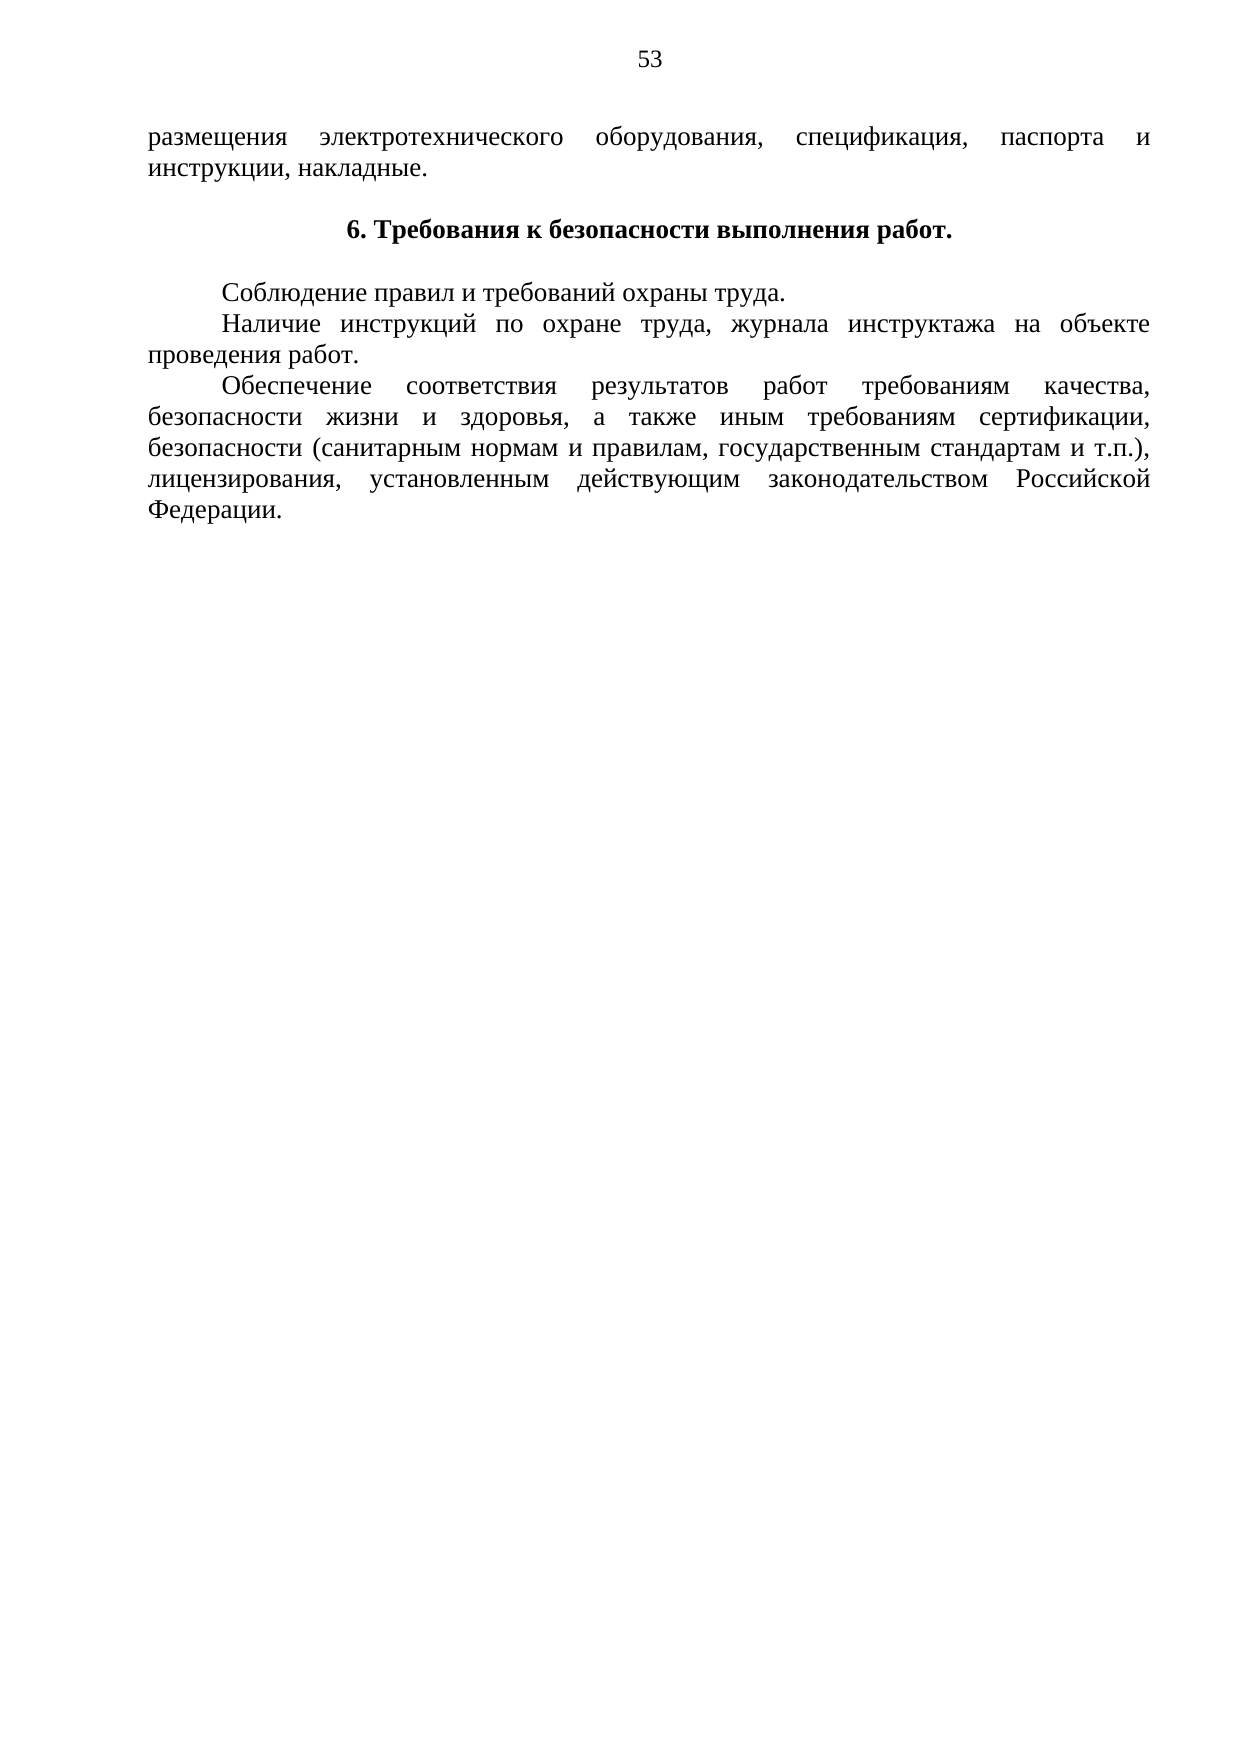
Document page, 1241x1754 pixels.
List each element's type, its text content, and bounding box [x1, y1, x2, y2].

text Обеспечение соответствия результатов работ требованиям качества, безопасности жизни и здоровья, а также иным требованиям сертификации, безопасности (санитарным нормам и правилам, государственным стандартам и т.п.), лицензирования, установленным действующим законодательством Российской Федерации. [148, 369, 1152, 525]
text 6. Требования к безопасности выполнения работ. [148, 213, 1152, 244]
text Наличие инструкций по охране труда, журнала инструктажа на объекте проведения работ. [148, 307, 1152, 369]
text Соблюдение правил и требований охраны труда. [148, 276, 1152, 307]
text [148, 120, 1152, 182]
